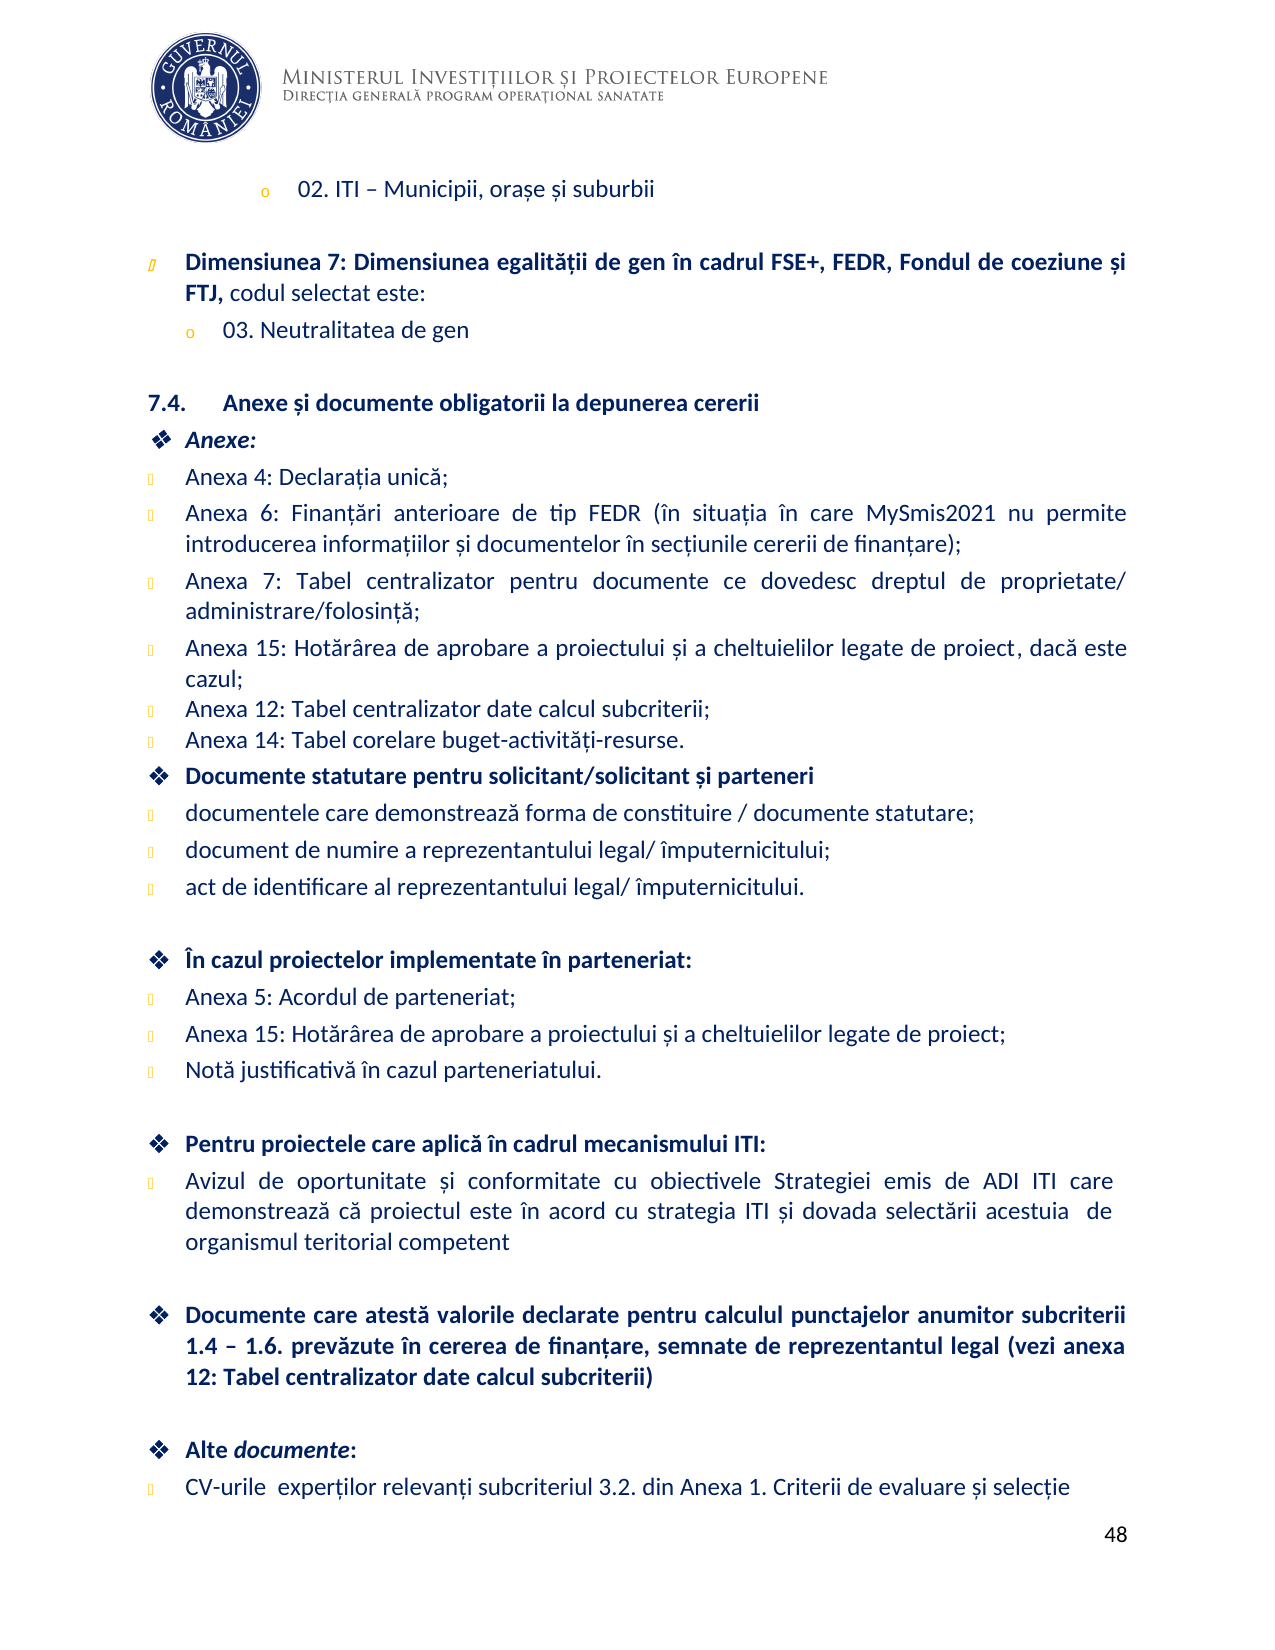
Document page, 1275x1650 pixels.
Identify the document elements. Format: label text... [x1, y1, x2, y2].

list Documente statutare pentru solicitant/solicitant și parteneri [148, 761, 1127, 791]
list Dimensiunea 7: Dimensiunea egalității de gen în cadrul FSE+, FEDR, Fondul de coeziune și FTJ, codul selectat este: [148, 246, 1127, 307]
list În cazul proiectelor implementate în parteneriat: [148, 944, 1127, 975]
list Anexa 12: Tabel centralizator date calcul subcriterii; [148, 693, 1127, 724]
list Anexa 14: Tabel corelare buget-activități-resurse. [148, 724, 1127, 754]
list Pentru proiectele care aplică în cadrul mecanismului ITI: [148, 1128, 1127, 1159]
list 03. Neutralitatea de gen [185, 314, 1127, 344]
list Anexa 15: Hotărârea de aprobare a proiectului și a cheltuielilor legate de proiect, dacă este cazul; [148, 632, 1127, 693]
picture [147, 29, 852, 145]
list Anexa 6: Finanțări anterioare de tip FEDR (în situația în care MySmis2021 nu permite introducerea informațiilor și documentelor în secțiunile cererii de finanțare); [148, 498, 1127, 559]
list act de identificare al reprezentantului legal/ împuternicitului. [148, 871, 1115, 901]
list Notă justificativă în cazul parteneriatului. [148, 1055, 1115, 1085]
list Documente care atestă valorile declarate pentru calculul punctajelor anumitor subcriterii 1.4 – 1.6. prevăzute în cererea de finanțare, semnate de reprezentantul legal (vezi anexa 12: Tabel centralizator date calcul subcriterii) [148, 1299, 1127, 1391]
list Anexa 5: Acordul de parteneriat; [148, 981, 1115, 1012]
list CV-urile experților relevanți subcriteriul 3.2. din Anexa 1. Criterii de evaluare și selecție [148, 1471, 1115, 1501]
list Anexe: [148, 424, 1127, 454]
list Anexe și documente obligatorii la depunerea cererii [148, 387, 1127, 418]
list Anexa 7: Tabel centralizator pentru documente ce dovedesc dreptul de proprietate/ administrare/folosință; [148, 565, 1127, 626]
list document de numire a reprezentantului legal/ împuternicitului; [148, 834, 1115, 864]
list Anexa 4: Declarația unică; [148, 461, 1127, 491]
list Anexa 15: Hotărârea de aprobare a proiectului și a cheltuielilor legate de proiect; [148, 1018, 1115, 1048]
list documentele care demonstrează forma de constituire / documente statutare; [148, 797, 1115, 828]
list Avizul de oportunitate și conformitate cu obiectivele Strategiei emis de ADI ITI care demonstrează că proiectul este în acord cu strategia ITI și dovada selectării acestuia de organismul teritorial competent [148, 1165, 1115, 1257]
list Alte documente: [148, 1434, 1127, 1465]
list 02. ITI – Municipii, orașe și suburbii [260, 173, 1127, 203]
